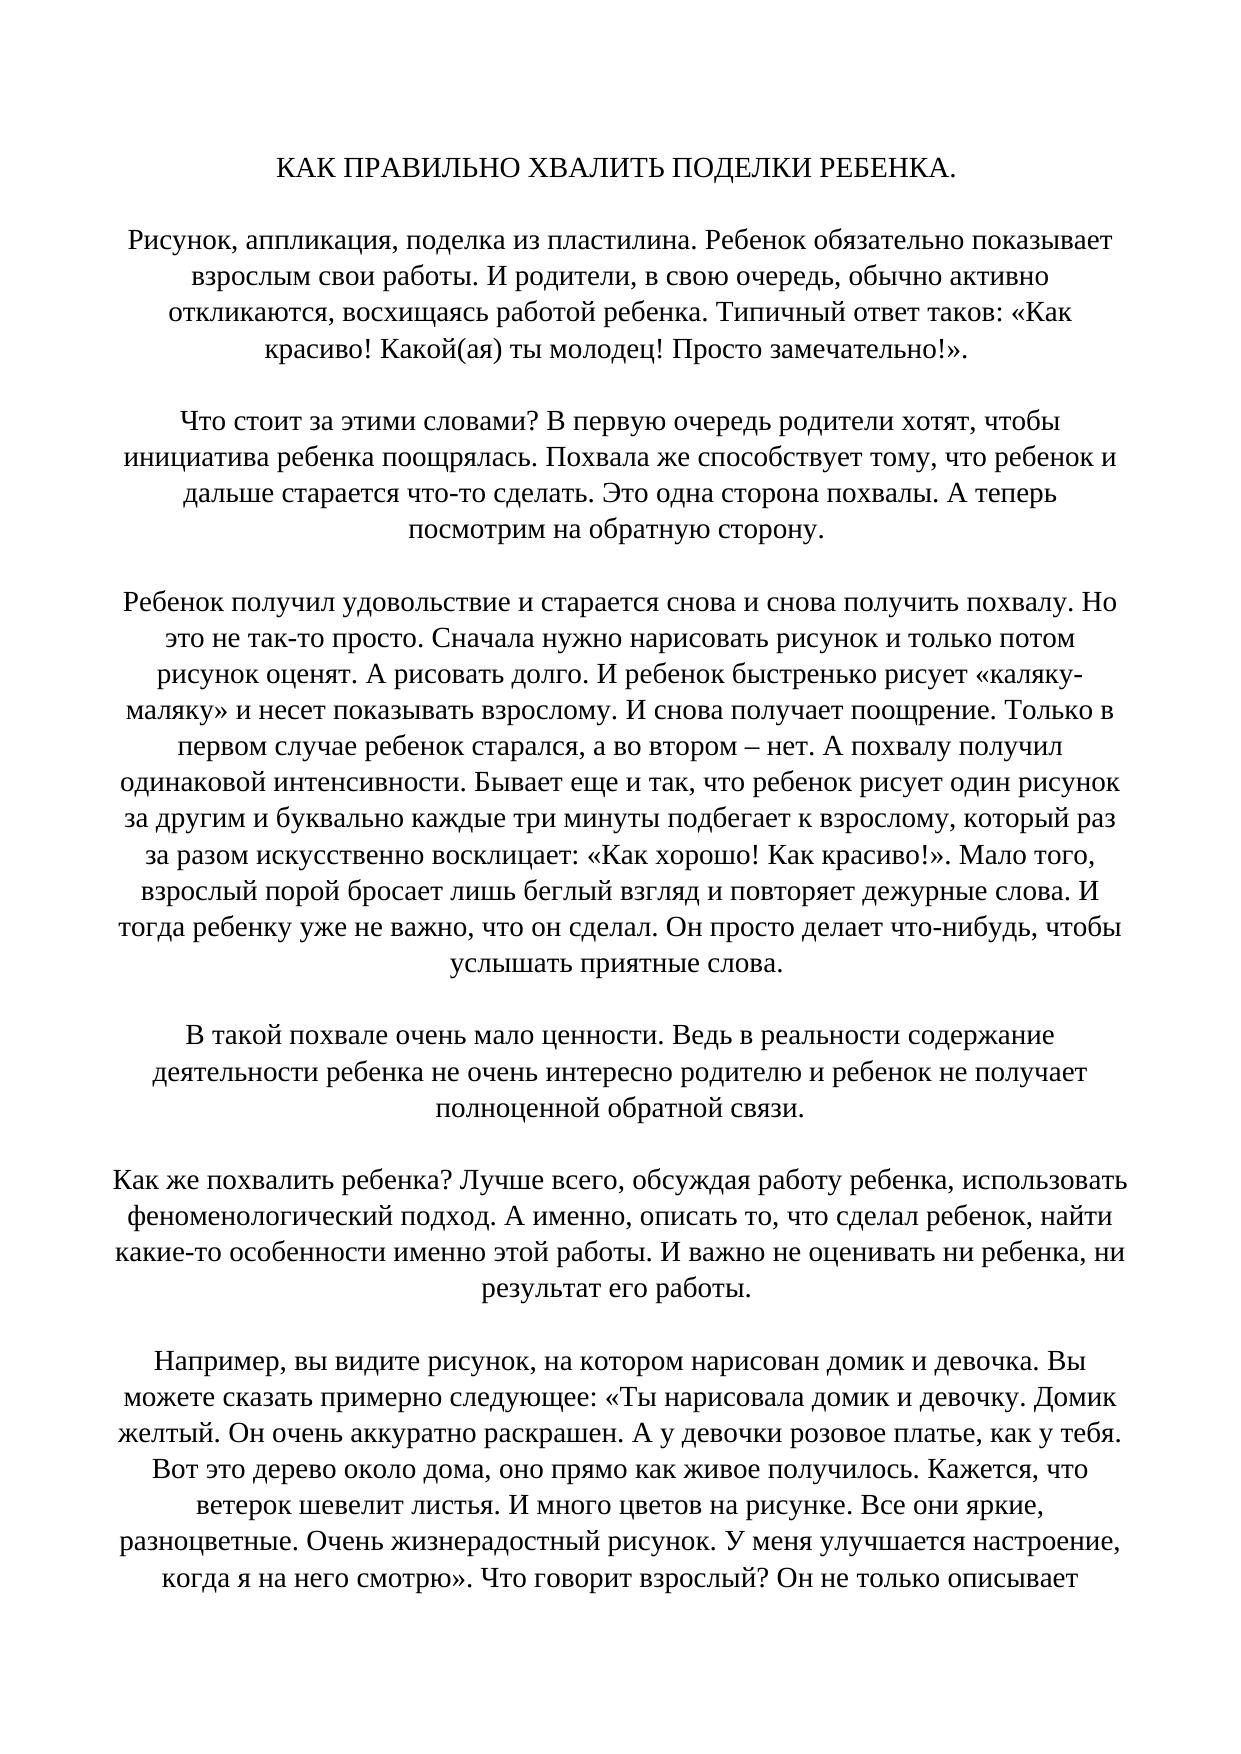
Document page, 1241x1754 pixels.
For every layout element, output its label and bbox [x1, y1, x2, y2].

text [112, 150, 1128, 1593]
